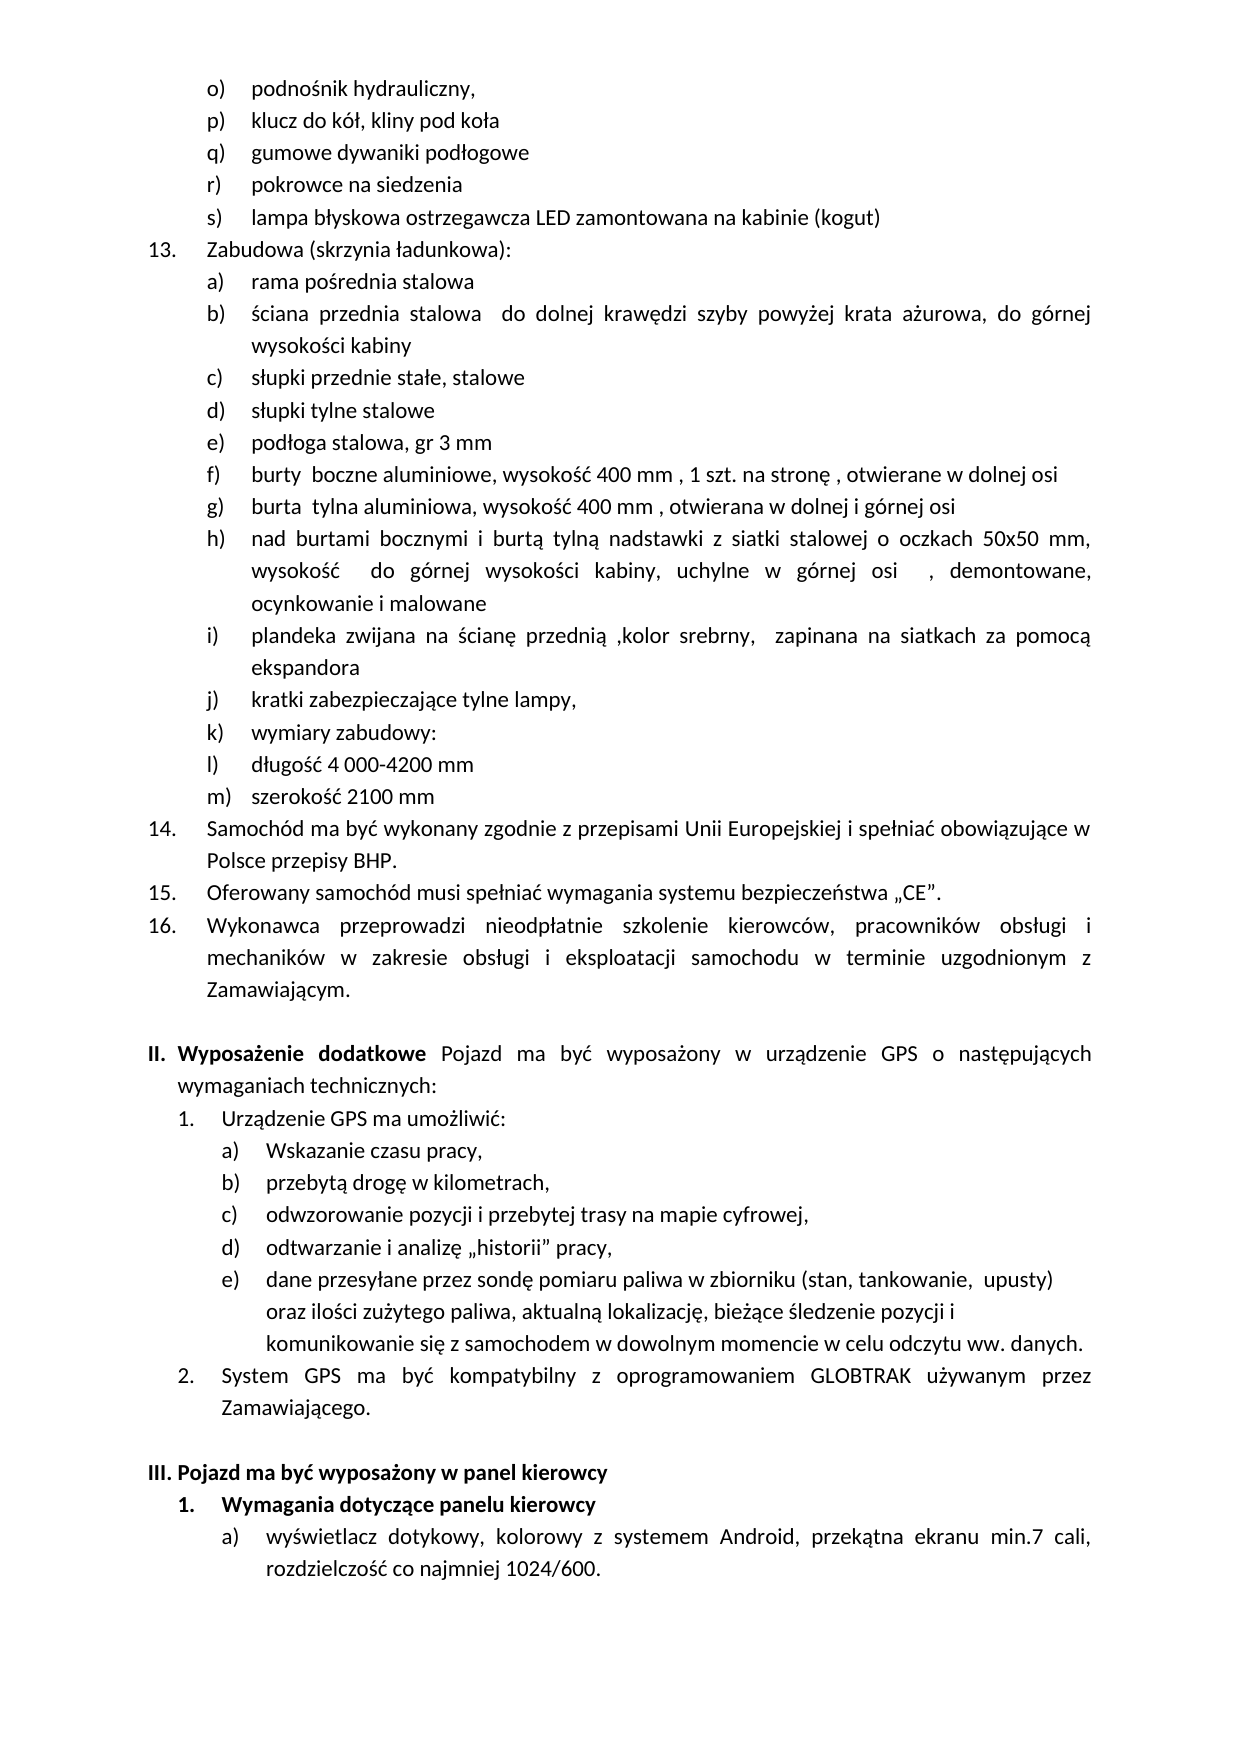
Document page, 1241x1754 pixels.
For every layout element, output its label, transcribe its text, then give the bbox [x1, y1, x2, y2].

list odwzorowanie pozycji i przebytej trasy na mapie cyfrowej, [221, 1200, 1093, 1228]
list ściana przednia stalowa do dolnej krawędzi szyby powyżej krata ażurowa, do górnej wysokości kabiny [207, 299, 1093, 359]
list Wyposażenie dodatkowe Pojazd ma być wyposażony w urządzenie GPS o następujących wymaganiach technicznych: [148, 1039, 1093, 1100]
list podnośnik hydrauliczny, [207, 74, 1093, 102]
list Zabudowa (skrzynia ładunkowa): [148, 235, 1093, 263]
list pokrowce na siedzenia [207, 170, 1093, 198]
list wymiary zabudowy: [207, 718, 1093, 746]
list System GPS ma być kompatybilny z oprogramowaniem GLOBTRAK używanym przez Zamawiającego. [177, 1361, 1093, 1422]
list gumowe dywaniki podłogowe [207, 138, 1093, 166]
list podłoga stalowa, gr [207, 428, 1093, 456]
list Pojazd ma być wyposażony w panel kierowcy [148, 1458, 1093, 1486]
list odtwarzanie i analizę „historii” pracy, [221, 1233, 1093, 1261]
list Samochód ma być wykonany zgodnie z przepisami Unii Europejskiej i spełniać obowiązujące w Polsce przepisy BHP. [148, 814, 1093, 874]
list Wymagania dotyczące panelu kierowcy [177, 1490, 1093, 1518]
list rama pośrednia stalowa [207, 267, 1093, 295]
list Wykonawca przeprowadzi nieodpłatnie szkolenie kierowców, pracowników obsługi i mechaników w zakresie obsługi i eksploatacji samochodu w terminie uzgodnionym z Zamawiającym. [148, 911, 1093, 1003]
list przebytą drogę w kilometrach, [221, 1168, 1093, 1196]
list Oferowany samochód musi spełniać wymagania systemu bezpieczeństwa „CE”. [148, 878, 1093, 907]
list Wskazanie czasu pracy, [221, 1136, 1093, 1164]
list klucz do kół, kliny pod koła [207, 106, 1093, 134]
list plandeka zwijana na ścianę przednią ,kolor srebrny, zapinana na siatkach za pomocą ekspandora [207, 621, 1093, 681]
list lampa błyskowa ostrzegawcza LED zamontowana na kabinie (kogut) [207, 203, 1093, 231]
list szerokość 2100 mm [207, 782, 1093, 810]
list dane przesyłane przez sondę pomiaru paliwa w zbiorniku (stan, tankowanie, upusty) oraz ilości zużytego paliwa, aktualną lokalizację, bieżące śledzenie pozycji i komunikowanie się z samochodem w dowolnym momencie w celu odczytu ww. danych. [221, 1265, 1093, 1357]
list kratki zabezpieczające tylne lampy, [207, 685, 1093, 713]
list nad burtami bocznymi i burtą tylną nadstawki z siatki stalowej o oczkach 50x50 mm, wysokość do górnej wysokości kabiny, uchylne w górnej osi , demontowane, ocynkowanie i malowane [207, 524, 1093, 617]
list długość 4 000-4200 mm [207, 750, 1093, 778]
list burty boczne aluminiowe, wysokość 400 mm , 1 szt. na stronę , otwierane w dolnej osi [207, 460, 1093, 488]
list wyświetlacz dotykowy, kolorowy z systemem Android, przekątna ekranu min.7 cali, rozdzielczość co najmniej 1024/600. [221, 1522, 1093, 1582]
list Urządzenie GPS ma umożliwić: [177, 1104, 1093, 1132]
list burta tylna aluminiowa, wysokość 400 mm , otwierana w dolnej i górnej osi [207, 492, 1093, 520]
list słupki tylne stalowe [207, 396, 1093, 424]
list słupki przednie stałe, stalowe [207, 363, 1093, 392]
